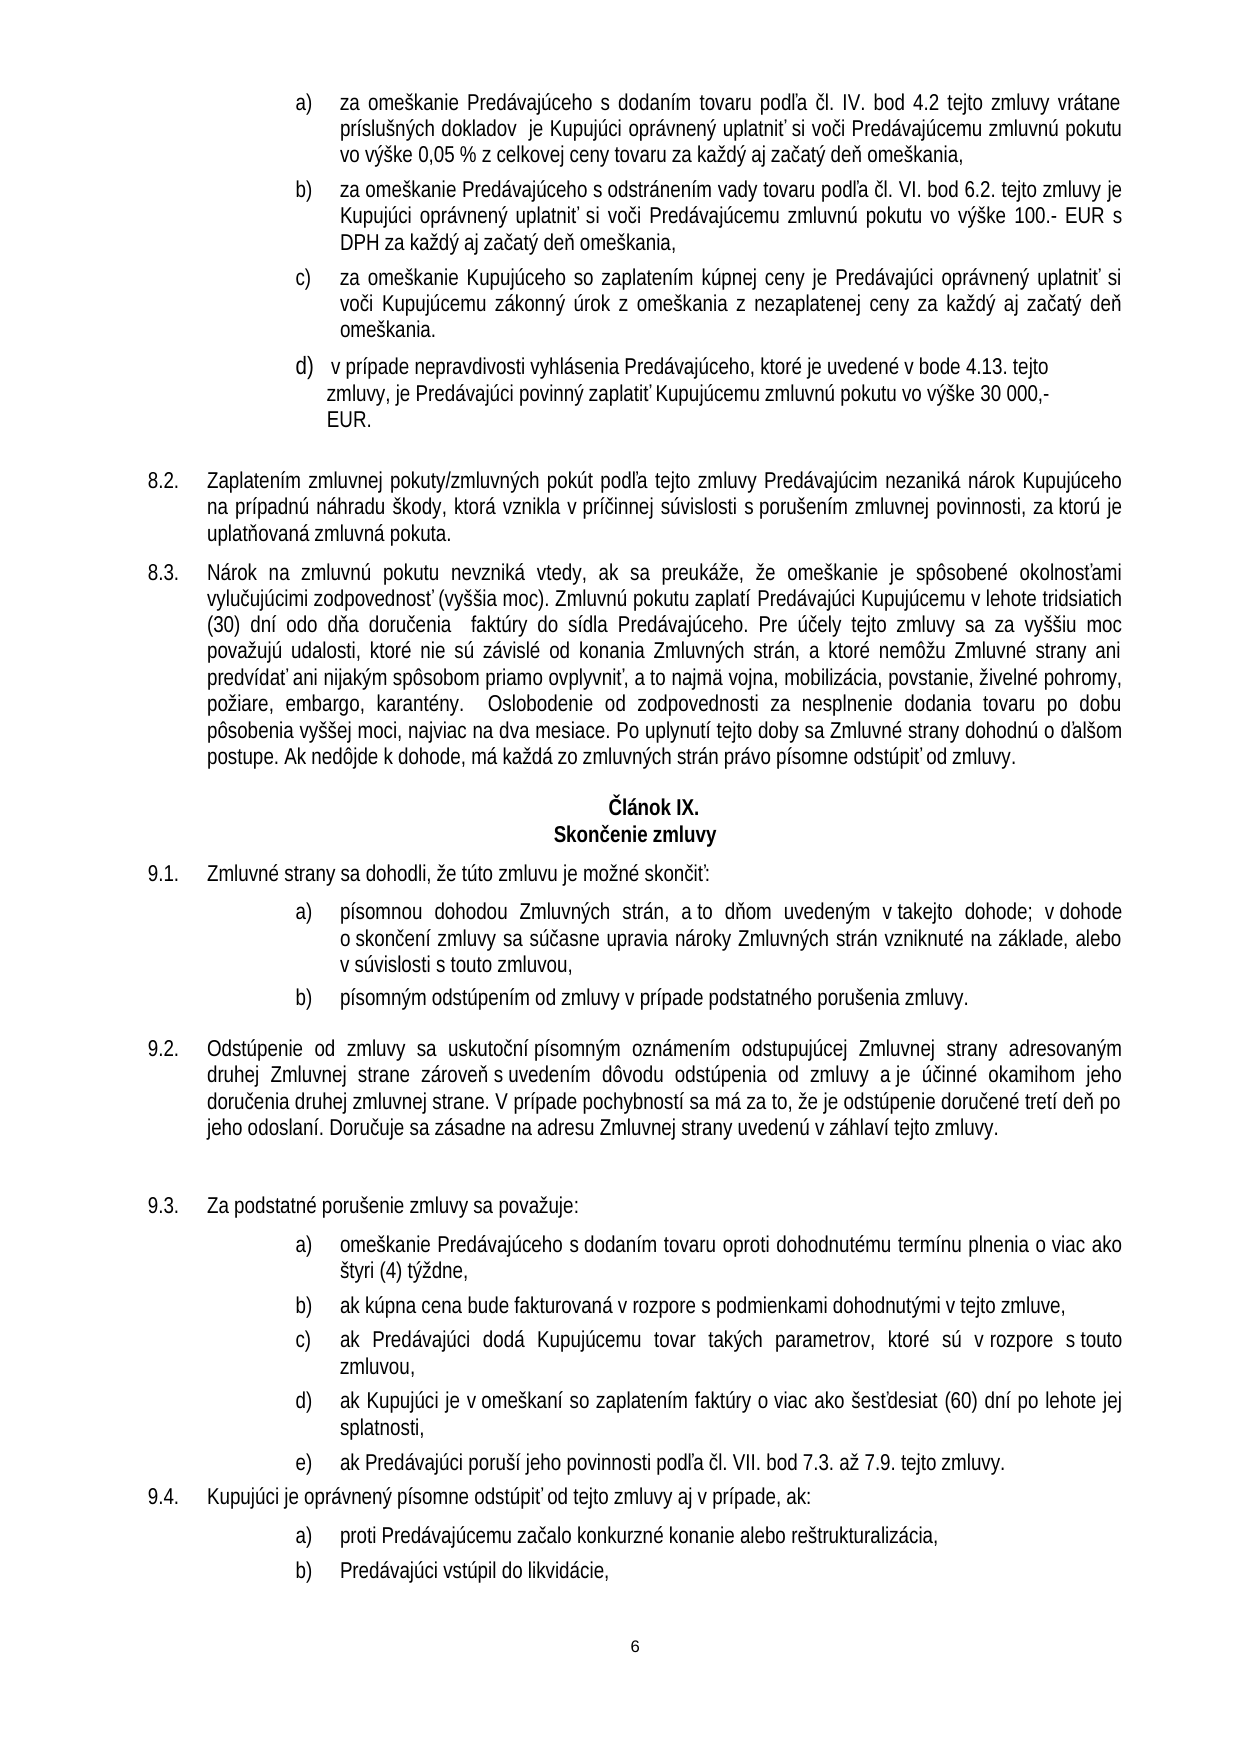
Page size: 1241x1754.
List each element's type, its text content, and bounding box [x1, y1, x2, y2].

text Skončenie zmluvy [148, 821, 1122, 847]
list ak Predávajúci dodá Kupujúcemu tovar takých parametrov, ktoré sú v rozpore s touto zmluvou, [295, 1326, 1122, 1379]
list omeškanie Predávajúceho s dodaním tovaru oproti dohodnutému termínu plnenia o viac ako štyri (4) týždne, [295, 1231, 1122, 1283]
text d) v prípade nepravdivosti vyhlásenia Predávajúceho, ktoré je uvedené v bode 4.13. tejto [295, 351, 1122, 379]
list písomnou dohodou Zmluvných strán, a to dňom uvedeným v takejto dohode; v dohode o skončení zmluvy sa súčasne upravia nároky Zmluvných strán vzniknuté na základe, alebo v súvislosti s touto zmluvou, [295, 898, 1122, 977]
list Za podstatné porušenie zmluvy sa považuje: [148, 1192, 1122, 1218]
list za omeškanie Predávajúceho s odstránením vady tovaru podľa čl. VI. bod 6.2. tejto zmluvy je Kupujúci oprávnený uplatniť si voči Predávajúcemu zmluvnú pokutu vo výške 100.- EUR s DPH za každý aj začatý deň omeškania, [295, 176, 1122, 255]
list ak Kupujúci je v omeškaní so zaplatením faktúry o viac ako šesťdesiat (60) dní po lehote jej splatnosti, [295, 1387, 1122, 1440]
text EUR. [295, 406, 1122, 432]
list ak Predávajúci poruší jeho povinnosti podľa čl. VII. bod 7.3. až 7.9. tejto zmluvy. [295, 1448, 1122, 1475]
list ak kúpna cena bude fakturovaná v rozpore s podmienkami dohodnutými v tejto zmluve, [295, 1292, 1122, 1318]
list za omeškanie Kupujúceho so zaplatením kúpnej ceny je Predávajúci oprávnený uplatniť si voči Kupujúcemu zákonný úrok z omeškania z nezaplatenej ceny za každý aj začatý deň omeškania. [295, 263, 1122, 342]
list písomným odstúpením od zmluvy v prípade podstatného porušenia zmluvy. [295, 984, 1122, 1010]
text zmluvy, je Predávajúci povinný zaplatiť Kupujúcemu zmluvnú pokutu vo výške 30 000,- [295, 379, 1122, 406]
list Kupujúci je oprávnený písomne odstúpiť od tejto zmluvy aj v prípade, ak: [148, 1483, 1122, 1509]
list proti Predávajúcemu začalo konkurzné konanie alebo reštrukturalizácia, [295, 1522, 1122, 1548]
list Odstúpenie od zmluvy sa uskutoční písomným oznámením odstupujúcej Zmluvnej strany adresovaným druhej Zmluvnej strane zároveň s uvedením dôvodu odstúpenia od zmluvy a je účinné okamihom jeho doručenia druhej zmluvnej strane. V prípade pochybností sa má za to, že je odstúpenie doručené tretí deň po jeho odoslaní. Doručuje sa zásadne na adresu Zmluvnej strany uvedenú v záhlaví tejto zmluvy. [148, 1035, 1122, 1140]
list Zaplatením zmluvnej pokuty/zmluvných pokút podľa tejto zmluvy Predávajúcim nezaniká nárok Kupujúceho na prípadnú náhradu škody, ktorá vznikla v príčinnej súvislosti s porušením zmluvnej povinnosti, za ktorú je uplatňovaná zmluvná pokuta. [148, 467, 1122, 546]
list Predávajúci vstúpil do likvidácie, [295, 1557, 1122, 1583]
list za omeškanie Predávajúceho s dodaním tovaru podľa čl. IV. bod 4.2 tejto zmluvy vrátane príslušných dokladov je Kupujúci oprávnený uplatniť si voči Predávajúcemu zmluvnú pokutu vo výške 0,05 % z celkovej ceny tovaru za každý aj začatý deň omeškania, [295, 89, 1122, 168]
list Článok IX. [185, 794, 1122, 821]
list Zmluvné strany sa dohodli, že túto zmluvu je možné skončiť: [148, 859, 1122, 886]
list 8.3. Nárok na zmluvnú pokutu nevzniká vtedy, ak sa preukáže, že omeškanie je spôsobené okolnosťami vylučujúcimi zodpovednosť (vyššia moc). Zmluvnú pokutu zaplatí Predávajúci Kupujúcemu v lehote tridsiatich (30) dní odo dňa doručenia faktúry do sídla Predávajúceho. Pre účely tejto zmluvy sa za vyššiu moc považujú udalosti, ktoré nie sú závislé od konania Zmluvných strán, a ktoré nemôžu Zmluvné strany ani predvídať ani nijakým spôsobom priamo ovplyvniť, a to najmä vojna, mobilizácia, povstanie, živelné pohromy, požiare, embargo, karantény. Oslobodenie od zodpovednosti za nesplnenie dodania tovaru po dobu pôsobenia vyššej moci, najviac na dva mesiace. Po uplynutí tejto doby sa Zmluvné strany dohodnú o ďalšom postupe. Ak nedôjde k dohode, má každá zo zmluvných strán právo písomne odstúpiť od zmluvy. [148, 558, 1122, 769]
